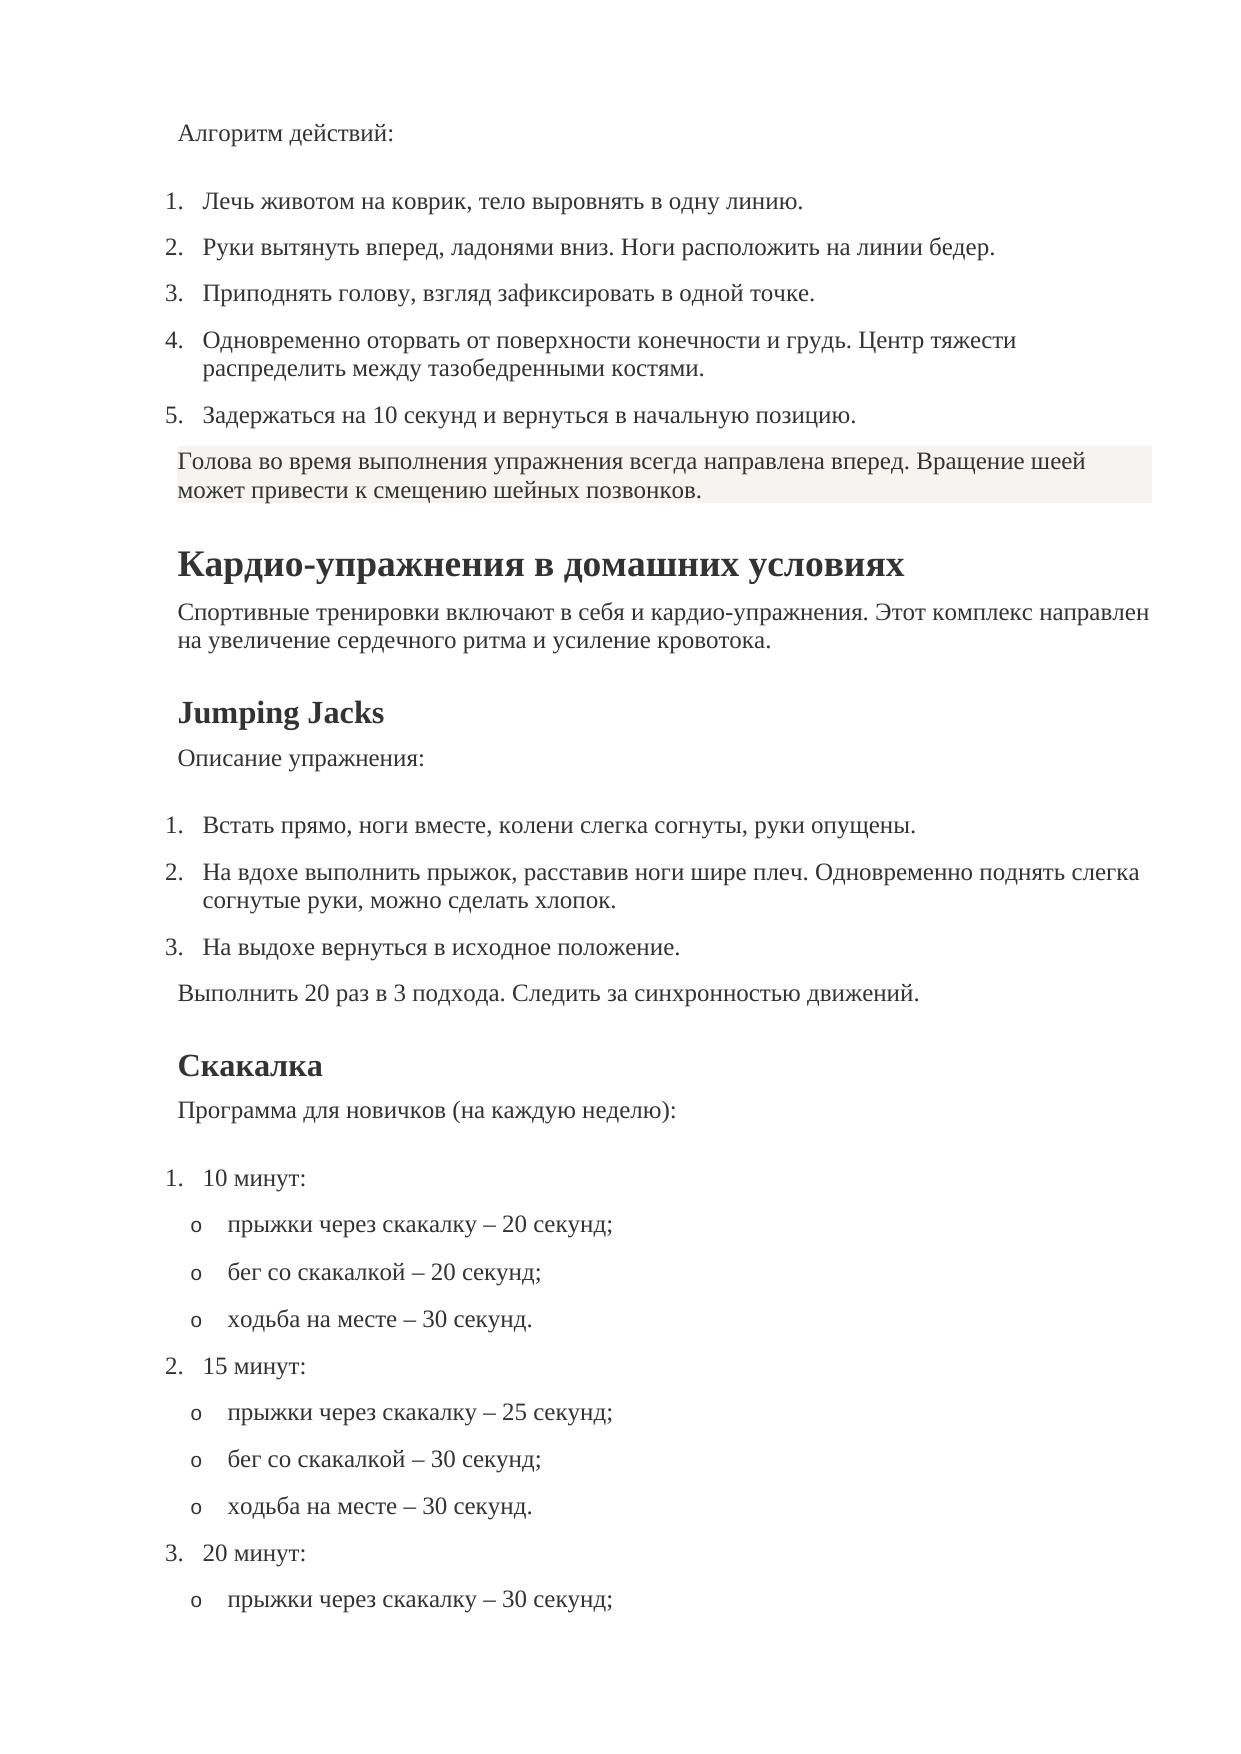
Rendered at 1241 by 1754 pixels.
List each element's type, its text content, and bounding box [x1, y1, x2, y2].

list Лечь животом на коврик, тело выровнять в одну линию. [165, 186, 1152, 215]
list Руки вытянуть вперед, ладонями вниз. Ноги расположить на линии бедер. [165, 232, 1152, 261]
list На вдохе выполнить прыжок, расставив ноги шире плеч. Одновременно поднять слегка согнутые руки, можно сделать хлопок. [165, 857, 1152, 914]
list 10 минут: [165, 1163, 1152, 1192]
text Программа для новичков (на каждую неделю): [177, 1095, 1152, 1124]
list ходьба на месте – 30 секунд. [190, 1491, 1152, 1521]
text Jumping Jacks [177, 693, 1152, 730]
list прыжки через скакалку – 20 секунд; [190, 1209, 1152, 1239]
text Скакалка [177, 1046, 1152, 1083]
list ходьба на месте – 30 секунд. [190, 1304, 1152, 1333]
text Описание упражнения: [177, 743, 1152, 771]
text Алгоритм действий: [177, 118, 1152, 147]
list Задержаться на 10 секунд и вернуться в начальную позицию. [165, 400, 1152, 428]
text Голова во время выполнения упражнения всегда направлена вперед. Вращение шеей может привести к смещению шейных позвонков. [177, 446, 1152, 503]
text Выполнить 20 раз в 3 подхода. Следить за синхронностью движений. [177, 978, 1152, 1007]
list Одновременно оторвать от поверхности конечности и грудь. Центр тяжести распределить между тазобедренными костями. [165, 325, 1152, 382]
list На выдохе вернуться в исходное положение. [165, 932, 1152, 961]
list Встать прямо, ноги вместе, колени слегка согнуты, руки опущены. [165, 811, 1152, 839]
list Приподнять голову, взгляд зафиксировать в одной точке. [165, 278, 1152, 307]
list бег со скакалкой – 30 секунд; [190, 1444, 1152, 1474]
list прыжки через скакалку – 25 секунд; [190, 1397, 1152, 1427]
text Кардио-упражнения в домашних условиях [177, 541, 1152, 584]
list прыжки через скакалку – 30 секунд; [190, 1584, 1152, 1614]
list 20 минут: [165, 1538, 1152, 1567]
text Спортивные тренировки включают в себя и кардио-упражнения. Этот комплекс направлен на увеличение сердечного ритма и усиление кровотока. [177, 597, 1152, 654]
list 15 минут: [165, 1351, 1152, 1379]
list бег со скакалкой – 20 секунд; [190, 1257, 1152, 1286]
